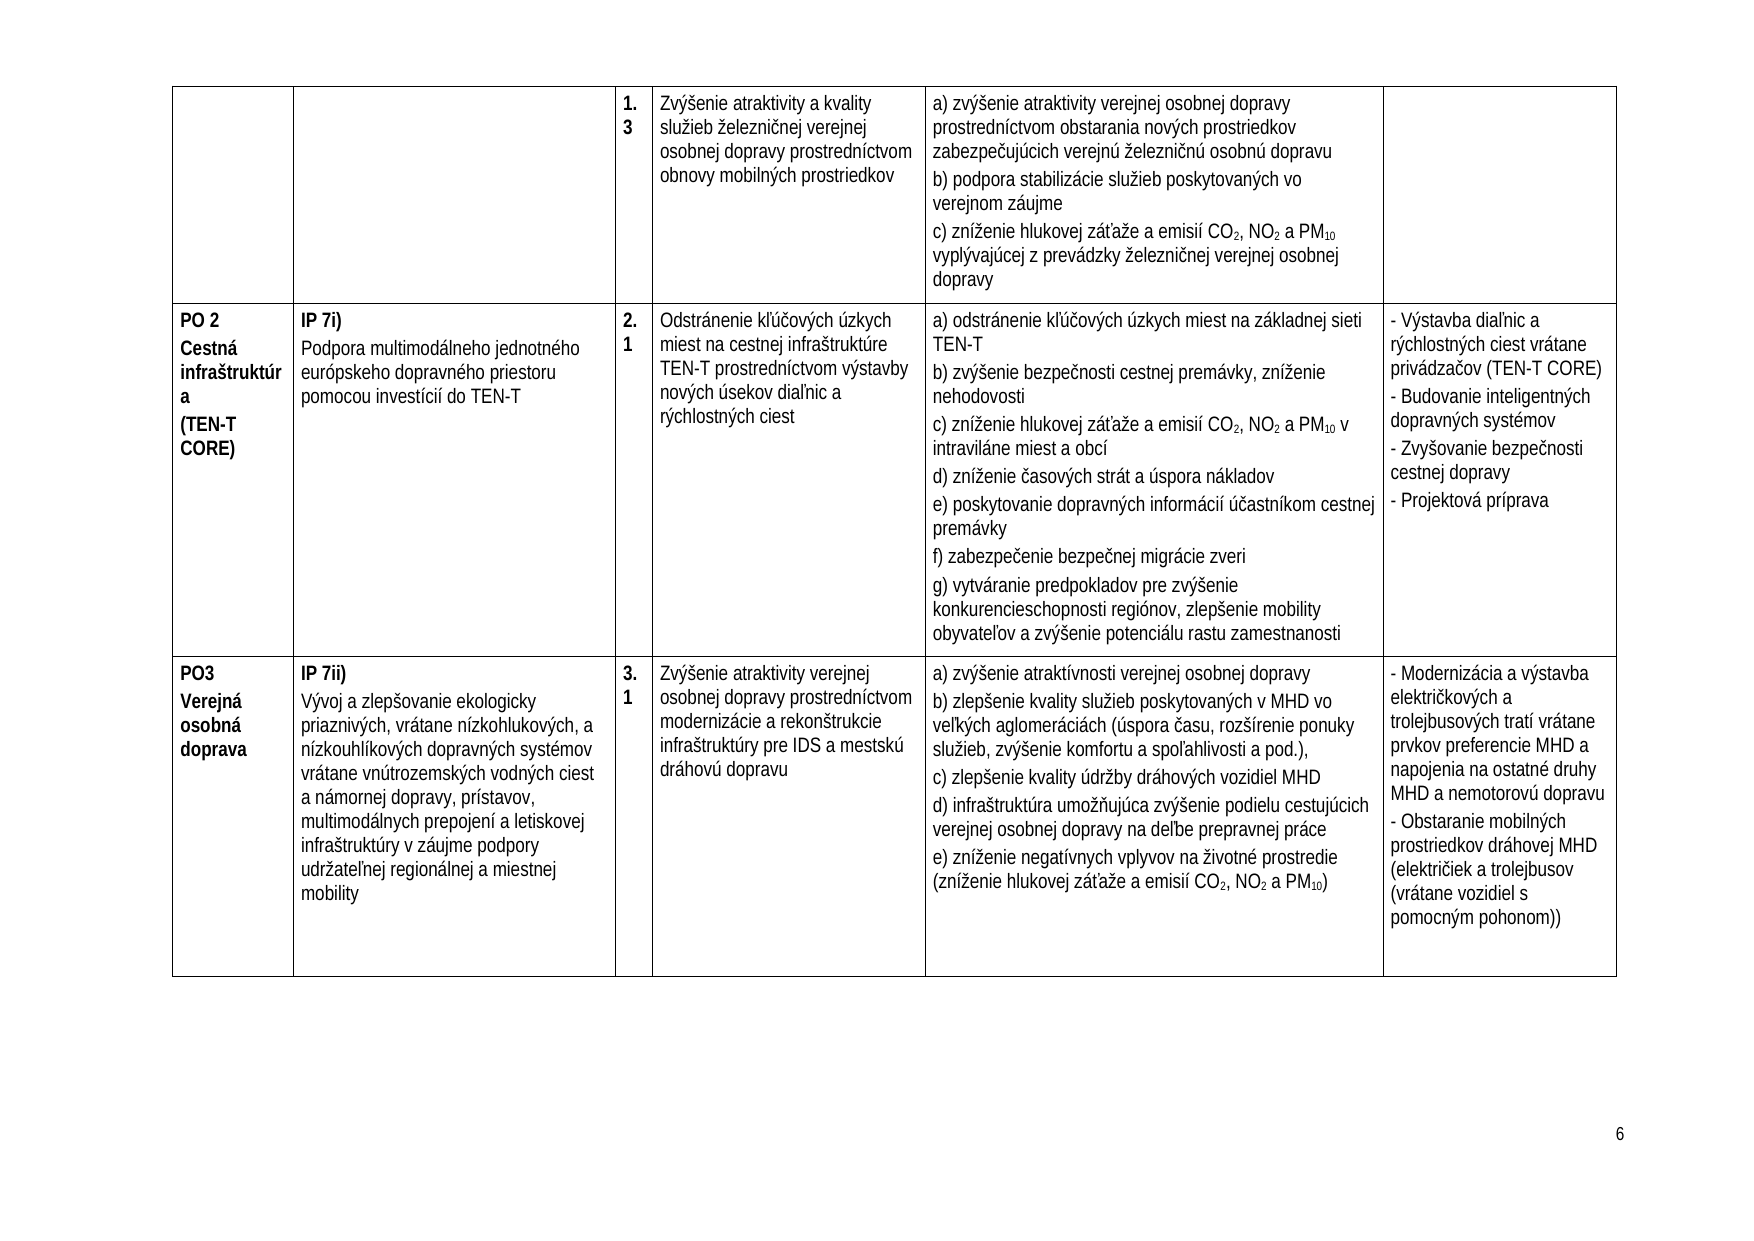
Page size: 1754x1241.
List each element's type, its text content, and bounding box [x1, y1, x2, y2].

table_cell 3.1 [616, 657, 652, 976]
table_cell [294, 657, 615, 976]
table_cell 2.1 [616, 304, 652, 656]
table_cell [173, 657, 293, 976]
table_cell 1.3 [616, 87, 652, 303]
table_cell Zvýšenie atraktivity verejnej osobnej dopravy prostredníctvom modernizácie a rekonštrukcie infraštruktúry pre IDS a mestskú dráhovú dopravu [653, 657, 925, 976]
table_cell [1384, 87, 1616, 303]
table_cell IP 7i) Podpora multimodálneho jednotného európskeho dopravného priestoru pomocou investícií do TEN-T [294, 304, 615, 656]
table_cell a) odstránenie kľúčových úzkych miest na základnej sieti TEN-T b) zvýšenie bezpečnosti cestnej premávky, zníženie nehodovosti c) zníženie hlukovej záťaže a emisií CO2, NO2 a PM10 v intraviláne miest a obcí d) zníženie časových strát a úspora nákladov e) poskytovanie dopravných informácií účastníkom cestnej premávky f) zabezpečenie bezpečnej migrácie zveri g) vytváranie predpokladov pre zvýšenie konkurencieschopnosti regiónov, zlepšenie mobility obyvateľov a zvýšenie potenciálu rastu zamestnanosti [926, 304, 1383, 656]
table_cell a) zvýšenie atraktivity verejnej osobnej dopravy prostredníctvom obstarania nových prostriedkov zabezpečujúcich verejnú železničnú osobnú dopravu b) podpora stabilizácie služieb poskytovaných vo verejnom záujme c) zníženie hlukovej záťaže a emisií CO2, NO2 a PM10 vyplývajúcej z prevádzky železničnej verejnej osobnej dopravy [926, 87, 1383, 303]
table_cell - Výstavba diaľnic a rýchlostných ciest vrátane privádzačov (TEN-T CORE) - Budovanie inteligentných dopravných systémov - Zvyšovanie bezpečnosti cestnej dopravy - Projektová príprava [1384, 304, 1616, 656]
table_cell a) zvýšenie atraktívnosti verejnej osobnej dopravy b) zlepšenie kvality služieb poskytovaných v MHD vo veľkých aglomeráciách (úspora času, rozšírenie ponuky služieb, zvýšenie komfortu a spoľahlivosti a pod.), c) zlepšenie kvality údržby dráhových vozidiel MHD d) infraštruktúra umožňujúca zvýšenie podielu cestujúcich verejnej osobnej dopravy na deľbe prepravnej práce e) zníženie negatívnych vplyvov na životné prostredie (zníženie hlukovej záťaže a emisií CO2, NO2 a PM10) [926, 657, 1383, 976]
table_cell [1384, 657, 1616, 976]
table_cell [294, 87, 615, 303]
table_cell Zvýšenie atraktivity a kvality služieb železničnej verejnej osobnej dopravy prostredníctvom obnovy mobilných prostriedkov [653, 87, 925, 303]
table_cell Odstránenie kľúčových úzkych miest na cestnej infraštruktúre TEN-T prostredníctvom výstavby nových úsekov diaľnic a rýchlostných ciest [653, 304, 925, 656]
table_cell PO 2 Cestná infraštruktúra (TEN-T CORE) [173, 304, 293, 656]
